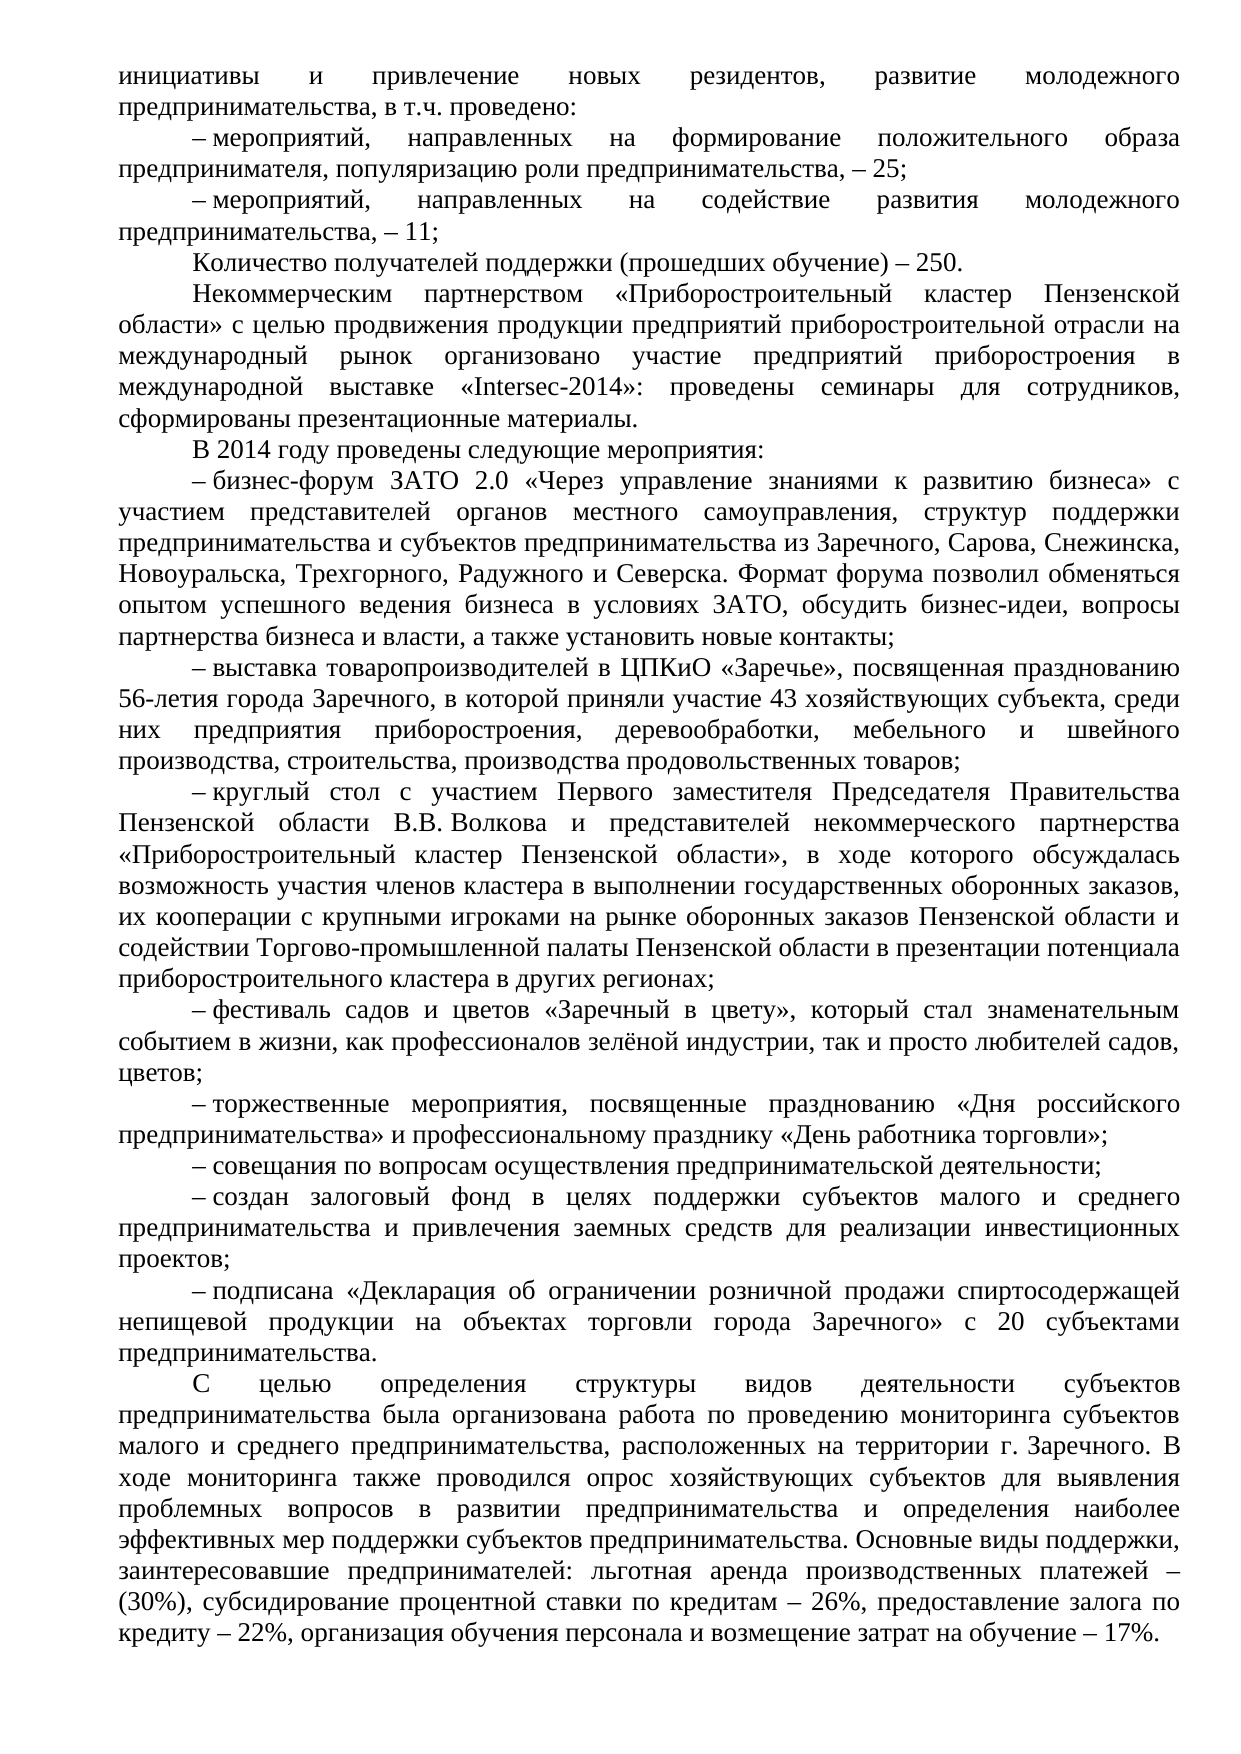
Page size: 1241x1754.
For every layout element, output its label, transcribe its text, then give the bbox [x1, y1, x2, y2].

text – совещания по вопросам осуществления предпринимательской деятельности; [118, 1149, 1181, 1180]
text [118, 59, 1181, 121]
text – мероприятий, направленных на содействие развития молодежного предпринимательства, – 11; [118, 184, 1181, 246]
text Некоммерческим партнерством «Приборостроительный кластер Пензенской области» с целью продвижения продукции предприятий приборостроительной отрасли на международный рынок организовано участие предприятий приборостроения в международной выставке «Intersec-2014»: проведены семинары для сотрудников, сформированы презентационные материалы. [118, 277, 1181, 433]
text – выставка товаропроизводителей в ЦПКиО «Заречье», посвященная празднованию 56-летия города Заречного, в которой приняли участие 43 хозяйствующих субъекта, среди них предприятия приборостроения, деревообработки, мебельного и швейного производства, строительства, производства продовольственных товаров; [118, 651, 1181, 775]
text – бизнес-форум ЗАТО 2.0 «Через управление знаниями к развитию бизнеса» с участием представителей органов местного самоуправления, структур поддержки предпринимательства и субъектов предпринимательства из Заречного, Сарова, Снежинска, Новоуральска, Трехгорного, Радужного и Северска. Формат форума позволил обменяться опытом успешного ведения бизнеса в условиях ЗАТО, обсудить бизнес-идеи, вопросы партнерства бизнеса и власти, а также установить новые контакты; [118, 464, 1181, 651]
text – фестиваль садов и цветов «Заречный в цвету», который стал знаменательным событием в жизни, как профессионалов зелёной индустрии, так и просто любителей садов, цветов; [118, 993, 1181, 1087]
text С целью определения структуры видов деятельности субъектов предпринимательства была организована работа по проведению мониторинга субъектов малого и среднего предпринимательства, расположенных на территории г. Заречного. В ходе мониторинга также проводился опрос хозяйствующих субъектов для выявления проблемных вопросов в развитии предпринимательства и определения наиболее эффективных мер поддержки субъектов предпринимательства. Основные виды поддержки, заинтересовавшие предпринимателей: льготная аренда производственных платежей – (30%), субсидирование процентной ставки по кредитам – 26%, предоставление залога по кредиту – 22%, организация обучения персонала и возмещение затрат на обучение – 17%. [118, 1367, 1181, 1647]
text – круглый стол с участием Первого заместителя Председателя Правительства Пензенской области В.В. Волкова и представителей некоммерческого партнерства «Приборостроительный кластер Пензенской области», в ходе которого обсуждалась возможность участия членов кластера в выполнении государственных оборонных заказов, их кооперации с крупными игроками на рынке оборонных заказов Пензенской области и содействии Торгово-промышленной палаты Пензенской области в презентации потенциала приборостроительного кластера в других регионах; [118, 775, 1181, 993]
text Количество получателей поддержки (прошедших обучение) – 250. [118, 246, 1181, 277]
text – торжественные мероприятия, посвященные празднованию «Дня российского предпринимательства» и профессиональному празднику «День работника торговли»; [118, 1087, 1181, 1149]
text – подписана «Декларация об ограничении розничной продажи спиртосодержащей непищевой продукции на объектах торговли города Заречного» с 20 субъектами предпринимательства. [118, 1274, 1181, 1367]
text – мероприятий, направленных на формирование положительного образа предпринимателя, популяризацию роли предпринимательства, – 25; [118, 121, 1181, 184]
text В 2014 году проведены следующие мероприятия: [118, 433, 1181, 464]
text – создан залоговый фонд в целях поддержки субъектов малого и среднего предпринимательства и привлечения заемных средств для реализации инвестиционных проектов; [118, 1180, 1181, 1274]
